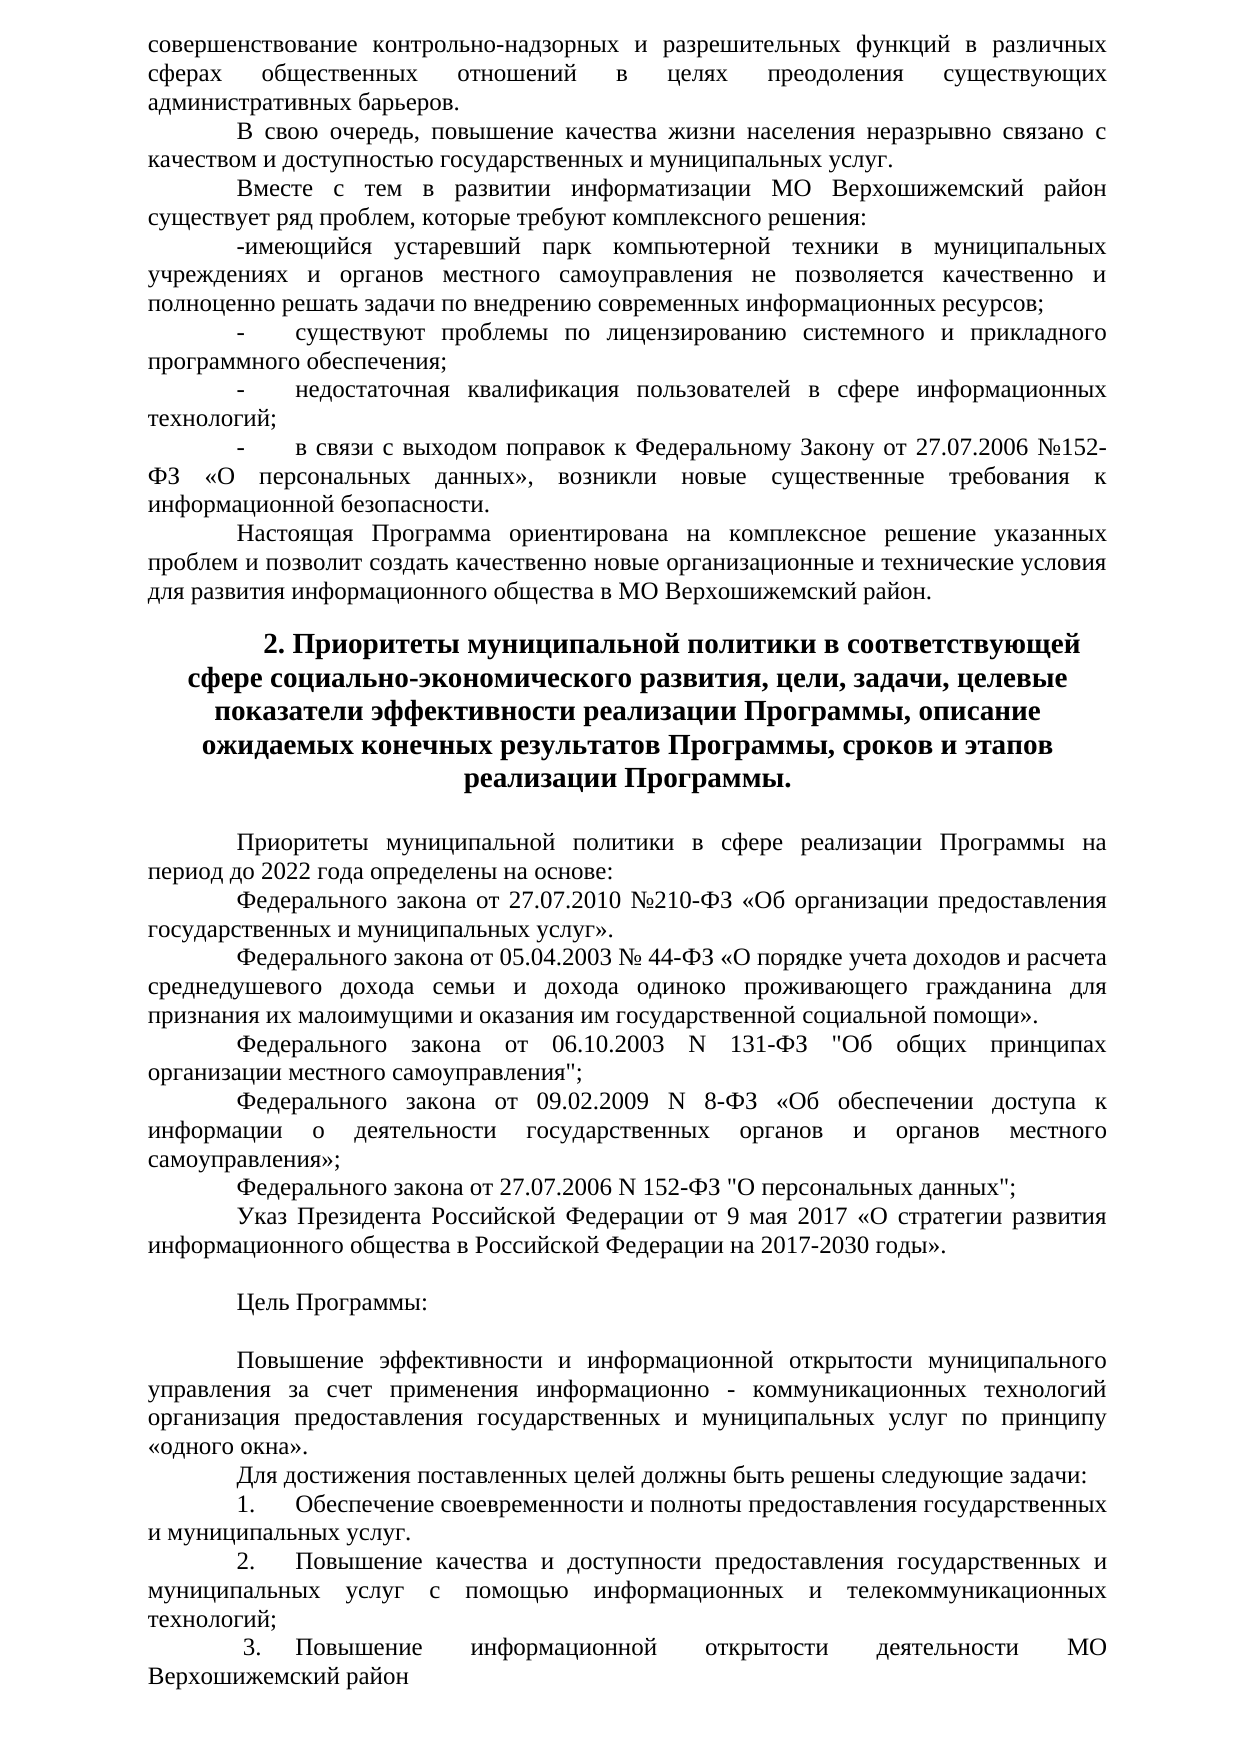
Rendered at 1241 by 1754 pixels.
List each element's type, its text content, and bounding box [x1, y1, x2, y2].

text - в связи с выходом поправок к Федеральному Закону от 27.07.2006 №152-ФЗ «О персональных данных», возникли новые существенные требования к информационной безопасности. [148, 432, 1107, 518]
text Федерального закона от 27.07.2006 N 152-ФЗ "О персональных данных"; [148, 1172, 1107, 1201]
text -имеющийся устаревший парк компьютерной техники в муниципальных учреждениях и органов местного самоуправления не позволяется качественно и полноценно решать задачи по внедрению современных информационных ресурсов; [148, 231, 1107, 317]
text 3. Повышение информационной открытости деятельности МО Верхошижемский район [148, 1632, 1107, 1690]
text 1. Обеспечение своевременности и полноты предоставления государственных и муниципальных услуг. [148, 1489, 1107, 1546]
text 2. Повышение качества и доступности предоставления государственных и муниципальных услуг с помощью информационных и телекоммуникационных технологий; [148, 1546, 1107, 1632]
text Федерального закона от 09.02.2009 N 8-ФЗ «Об обеспечении доступа к информации о деятельности государственных органов и органов местного самоуправления»; [148, 1086, 1107, 1172]
text Настоящая Программа ориентирована на комплексное решение указанных проблем и позволит создать качественно новые организационные и технические условия для развития информационного общества в МО Верхошижемский район. [148, 518, 1107, 604]
text - существуют проблемы по лицензированию системного и прикладного программного обеспечения; [148, 317, 1107, 374]
text Указ Президента Российской Федерации от 9 мая 2017 «О стратегии развития информационного общества в Российской Федерации на 2017-2030 годы». [148, 1201, 1107, 1259]
text Повышение эффективности и информационной открытости муниципального управления за счет применения информационно - коммуникационных технологий организация предоставления государственных и муниципальных услуг по принципу «одного окна». [148, 1345, 1107, 1460]
text Для достижения поставленных целей должны быть решены следующие задачи: [148, 1460, 1107, 1489]
text - недостаточная квалификация пользователей в сфере информационных технологий; [148, 374, 1107, 432]
text 2. Приоритеты муниципальной политики в соответствующей сфере социально-экономического развития, цели, задачи, целевые показатели эффективности реализации Программы, описание ожидаемых конечных результатов Программы, сроков и этапов реализации Программы. [148, 626, 1107, 794]
text Федерального закона от 27.07.2010 №210-ФЗ «Об организации предоставления государственных и муниципальных услуг». [148, 885, 1107, 942]
text Федерального закона от 05.04.2003 № 44-ФЗ «О порядке учета доходов и расчета среднедушевого дохода семьи и дохода одиноко проживающего гражданина для признания их малоимущими и оказания им государственной социальной помощи». [148, 942, 1107, 1029]
text Вместе с тем в развитии информатизации МО Верхошижемский район существует ряд проблем, которые требуют комплексного решения: [148, 173, 1107, 231]
text Цель Программы: [148, 1287, 1107, 1316]
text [148, 29, 1107, 116]
text Приоритеты муниципальной политики в сфере реализации Программы на период до 2022 года определены на основе: [148, 827, 1107, 885]
text Федерального закона от 06.10.2003 N 131-ФЗ "Об общих принципах организации местного самоуправления"; [148, 1029, 1107, 1086]
text В свою очередь, повышение качества жизни населения неразрывно связано с качеством и доступностью государственных и муниципальных услуг. [148, 116, 1107, 173]
